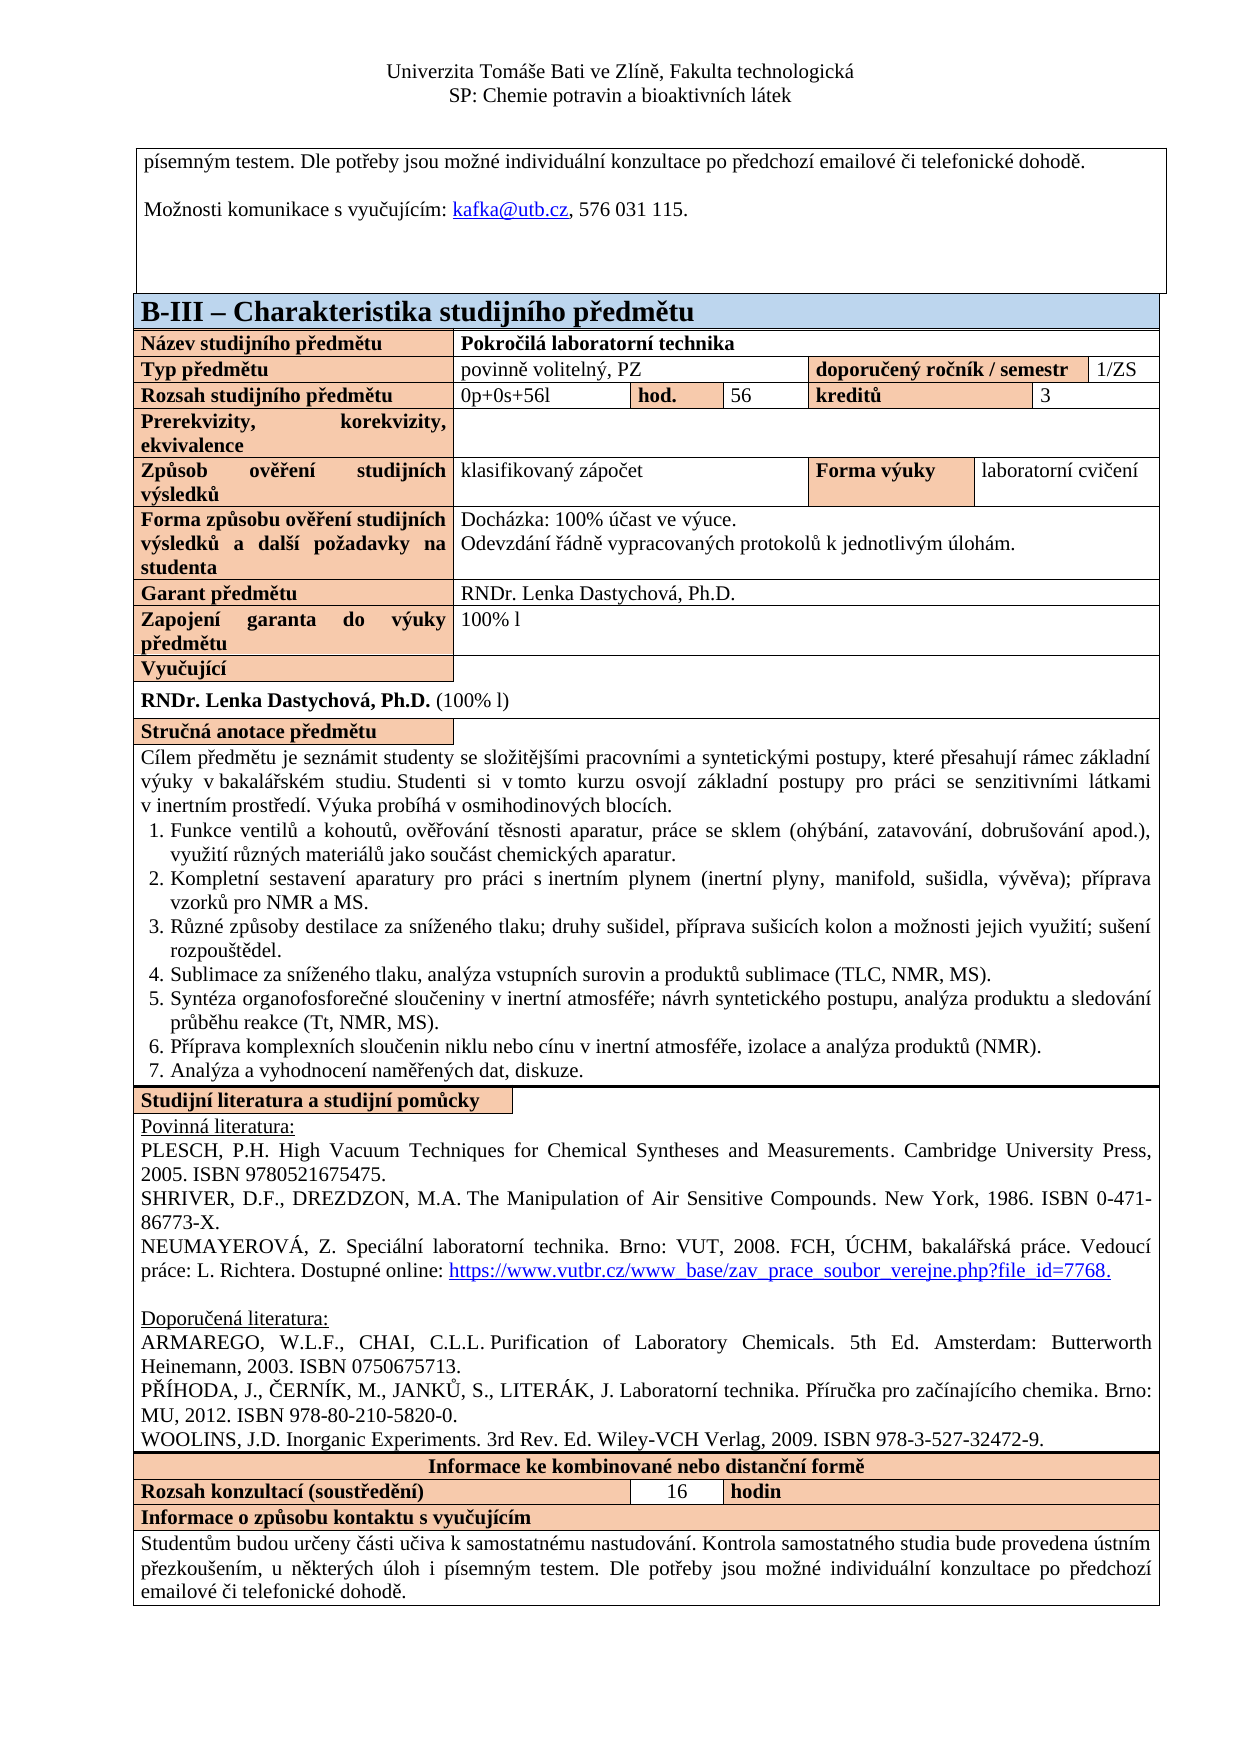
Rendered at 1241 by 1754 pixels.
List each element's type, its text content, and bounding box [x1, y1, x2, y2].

table_cell Prerekvizity, korekvizity, ekvivalence [134, 409, 453, 457]
table_cell Zapojení garanta do výuky předmětu [134, 606, 453, 654]
table_cell klasifikovaný zápočet [454, 458, 808, 506]
table_cell [513, 1088, 1159, 1113]
table_cell 100% l [454, 606, 1159, 654]
table_cell Docházka: 100% účast ve výuce. Odevzdání řádně vypracovaných protokolů k jednotlivým úlohám. [454, 507, 1159, 579]
table_cell B-III – Charakteristika studijního předmětu [134, 294, 1159, 328]
table_cell Forma výuky [809, 458, 974, 506]
table_cell Pokročilá laboratorní technika [454, 331, 1159, 356]
table_cell RNDr. Lenka Dastychová, Ph.D. [454, 580, 1159, 605]
table_cell Informace ke kombinované nebo distanční formě [134, 1454, 1159, 1479]
table_cell 1/ZS [1089, 357, 1159, 382]
table_cell 16 [631, 1480, 723, 1504]
table_cell Garant předmětu [134, 580, 453, 605]
table_cell Studijní literatura a studijní pomůcky [134, 1088, 512, 1113]
table_cell Rozsah studijního předmětu [134, 383, 453, 408]
table_cell Způsob ověření studijních výsledků [134, 458, 453, 506]
table_cell laboratorní cvičení [975, 458, 1159, 506]
table_cell [454, 656, 1159, 681]
table_cell povinně volitelný, PZ [454, 357, 808, 382]
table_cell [134, 1531, 1159, 1605]
table_cell Povinná literatura: Plesch, P.H. High Vacuum Techniques for Chemical Syntheses and Measurements. Cambridge University Press, 2005. ISBN 9780521675475. Shriver, D.F., Drezdzon, M.A. The Manipulation of Air Sensitive Compounds. New York, 1986. ISBN 0-471-86773-X. Neumayerová, Z. Speciální laboratorní technika. Brno: VUT, 2008. FCH, ÚCHM, bakalářská práce. Vedoucí práce: L. Richtera. Dostupné online: https://www.vutbr.cz/www_base/zav_prace_soubor_verejne.php?file_id=7768. Doporučená literatura: Armarego, W.L.F., Chai, C.L.L. Purification of Laboratory Chemicals. 5th Ed. Amsterdam: Butterworth Heinemann, 2003. ISBN 0750675713. Příhoda, J., Černík, M., Janků, S., Literák, J. Laboratorní technika. Příručka pro začínajícího chemika. Brno: MU, 2012. ISBN 978-80-210-5820-0. Woolins, J.D. Inorganic Experiments. 3rd Rev. Ed. Wiley-VCH Verlag, 2009. ISBN 978-3-527-32472-9. [134, 1113, 1159, 1451]
table_cell kreditů [809, 383, 1032, 408]
table_cell doporučený ročník / semestr [809, 357, 1088, 382]
table_cell Typ předmětu [134, 357, 453, 382]
table_cell RNDr. Lenka Dastychová, Ph.D. (100% l) [134, 681, 1159, 718]
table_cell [137, 149, 1166, 293]
table_cell [454, 409, 1159, 457]
table_cell hodin [724, 1480, 1159, 1504]
table_cell Rozsah konzultací (soustředění) [134, 1480, 630, 1504]
table_cell [454, 719, 1159, 744]
table_cell 56 [724, 383, 808, 408]
table_cell hod. [631, 383, 723, 408]
table_cell Cílem předmětu je seznámit studenty se složitějšími pracovními a syntetickými postupy, které přesahují rámec základní výuky v bakalářském studiu. Studenti si v tomto kurzu osvojí základní postupy pro práci se senzitivními látkami v inertním prostředí. Výuka probíhá v osmihodinových blocích. Funkce ventilů a kohoutů, ověřování těsnosti aparatur, práce se sklem (ohýbání, zatavování, dobrušování apod.), využití různých materiálů jako součást chemických aparatur. Kompletní sestavení aparatury pro práci s inertním plynem (inertní plyny, manifold, sušidla, vývěva); příprava vzorků pro NMR a MS. Různé způsoby destilace za sníženého tlaku; druhy sušidel, příprava sušicích kolon a možnosti jejich využití; sušení rozpouštědel. Sublimace za sníženého tlaku, analýza vstupních surovin a produktů sublimace (TLC, NMR, MS). Syntéza organofosforečné sloučeniny v inertní atmosféře; návrh syntetického postupu, analýza produktu a sledování průběhu reakce (Tt, NMR, MS). Příprava komplexních sloučenin niklu nebo cínu v inertní atmosféře, izolace a analýza produktů (NMR). Analýza a vyhodnocení naměřených dat, diskuze. [134, 744, 1159, 1084]
table_cell Informace o způsobu kontaktu s vyučujícím [134, 1505, 1159, 1530]
table_cell Název studijního předmětu [134, 331, 453, 356]
table_cell 3 [1033, 383, 1159, 408]
table_cell 0p+0s+56l [454, 383, 630, 408]
table_cell Vyučující [134, 656, 453, 681]
table_cell Stručná anotace předmětu [134, 719, 453, 744]
table_cell Forma způsobu ověření studijních výsledků a další požadavky na studenta [134, 507, 453, 579]
